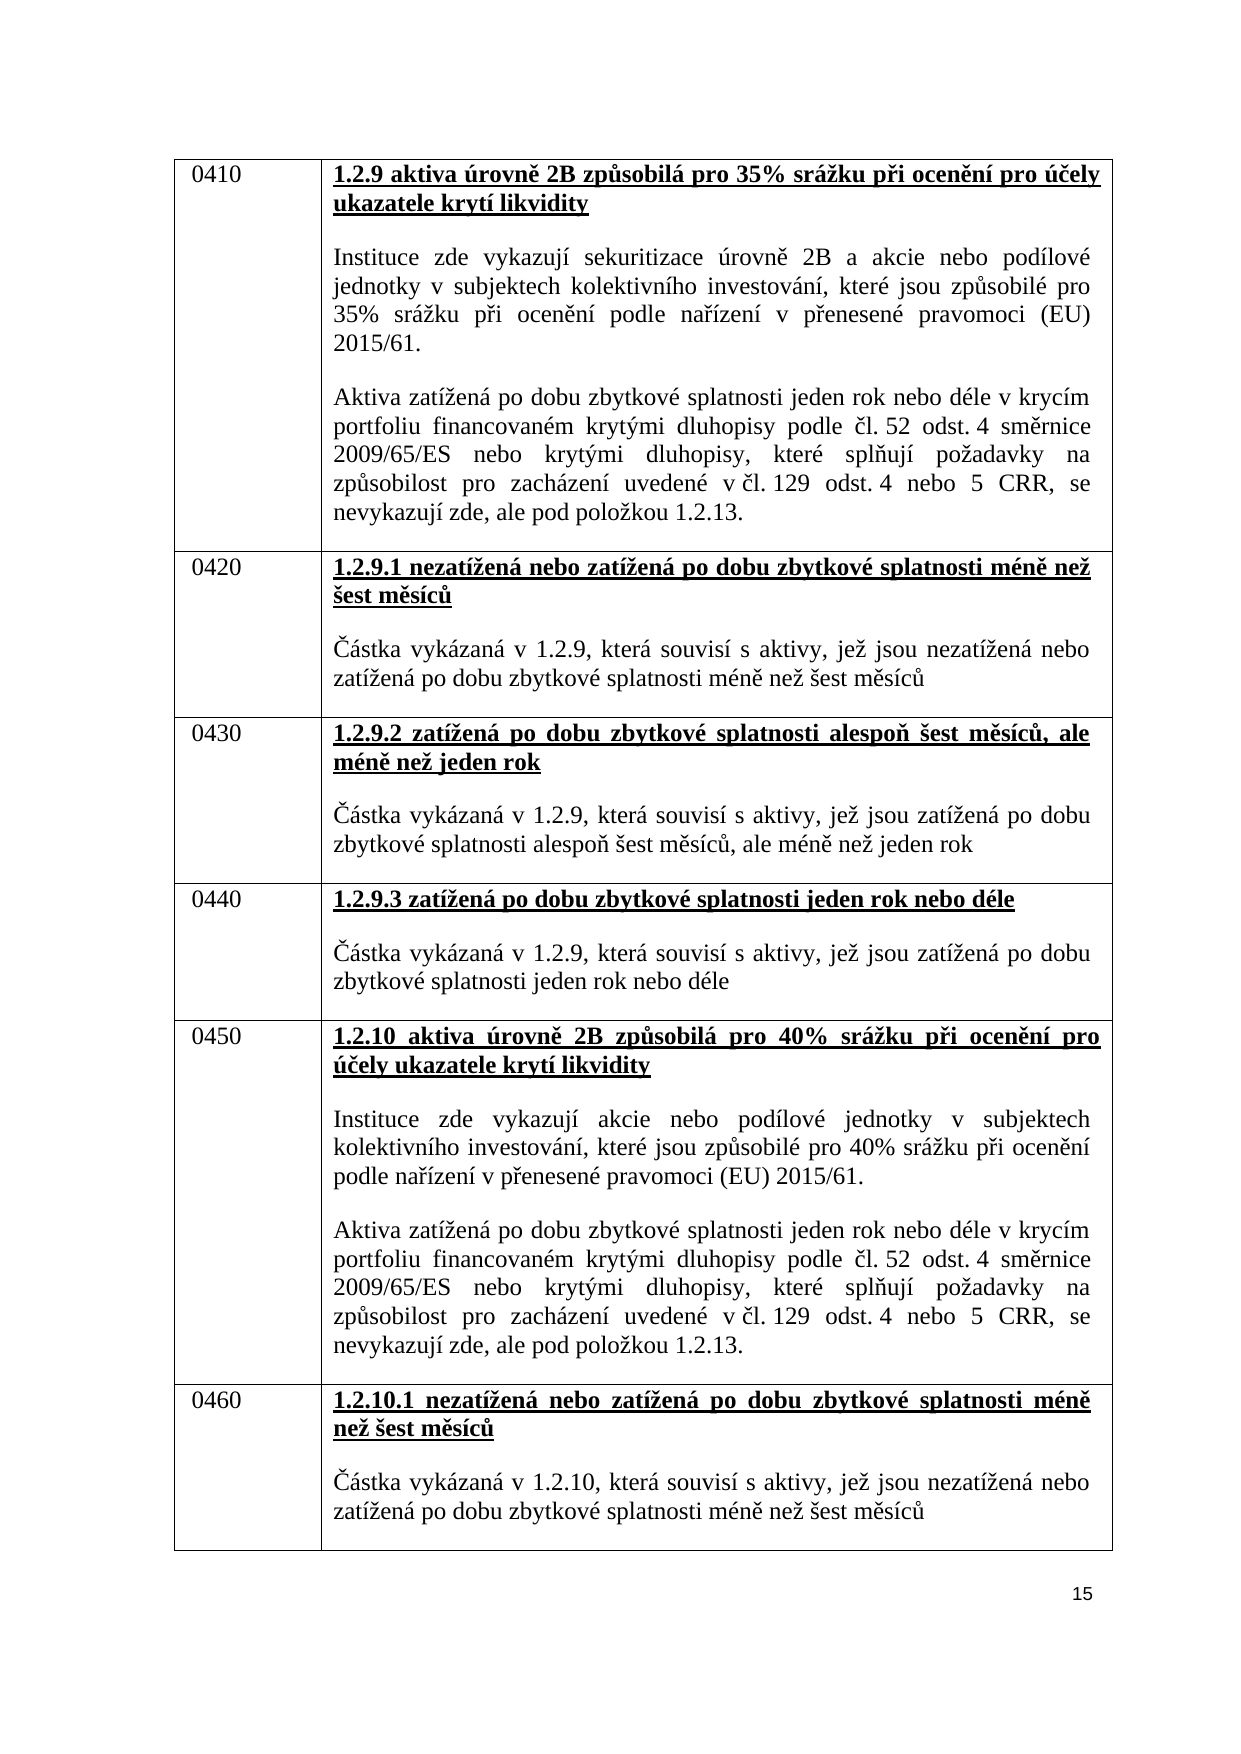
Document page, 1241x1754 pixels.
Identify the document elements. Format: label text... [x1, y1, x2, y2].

table_cell 0450 [175, 1021, 321, 1384]
table_cell 1.2.9.3 zatížená po dobu zbytkové splatnosti jeden rok nebo déle Částka vykázaná v 1.2.9, která souvisí s aktivy, jež jsou zatížená po dobu zbytkové splatnosti jeden rok nebo déle [322, 884, 1112, 1020]
table_cell 1.2.9 aktiva úrovně 2B způsobilá pro 35% srážku při ocenění pro účely ukazatele krytí likvidity Instituce zde vykazují sekuritizace úrovně 2B a akcie nebo podílové jednotky v subjektech kolektivního investování, které jsou způsobilé pro 35% srážku při ocenění podle nařízení v přenesené pravomoci (EU) 2015/61. Aktiva zatížená po dobu zbytkové splatnosti jeden rok nebo déle v krycím portfoliu financovaném krytými dluhopisy podle čl. 52 odst. 4 směrnice 2009/65/ES nebo krytými dluhopisy, které splňují požadavky na způsobilost pro zacházení uvedené v čl. 129 odst. 4 nebo 5 CRR, se nevykazují zde, ale pod položkou 1.2.13. [322, 160, 1112, 551]
table_cell 0420 [175, 552, 321, 717]
table_cell 0410 [175, 160, 321, 551]
table_cell 1.2.9.2 zatížená po dobu zbytkové splatnosti alespoň šest měsíců, ale méně než jeden rok Částka vykázaná v 1.2.9, která souvisí s aktivy, jež jsou zatížená po dobu zbytkové splatnosti alespoň šest měsíců, ale méně než jeden rok [322, 718, 1112, 883]
table_cell 0440 [175, 884, 321, 1020]
table_cell 0460 [175, 1385, 321, 1550]
table_cell 1.2.10 aktiva úrovně 2B způsobilá pro 40% srážku při ocenění pro účely ukazatele krytí likvidity Instituce zde vykazují akcie nebo podílové jednotky v subjektech kolektivního investování, které jsou způsobilé pro 40% srážku při ocenění podle nařízení v přenesené pravomoci (EU) 2015/61. Aktiva zatížená po dobu zbytkové splatnosti jeden rok nebo déle v krycím portfoliu financovaném krytými dluhopisy podle čl. 52 odst. 4 směrnice 2009/65/ES nebo krytými dluhopisy, které splňují požadavky na způsobilost pro zacházení uvedené v čl. 129 odst. 4 nebo 5 CRR, se nevykazují zde, ale pod položkou 1.2.13. [322, 1021, 1112, 1384]
table_cell 0430 [175, 718, 321, 883]
table_cell 1.2.9.1 nezatížená nebo zatížená po dobu zbytkové splatnosti méně než šest měsíců Částka vykázaná v 1.2.9, která souvisí s aktivy, jež jsou nezatížená nebo zatížená po dobu zbytkové splatnosti méně než šest měsíců [322, 552, 1112, 717]
table_cell 1.2.10.1 nezatížená nebo zatížená po dobu zbytkové splatnosti méně než šest měsíců Částka vykázaná v 1.2.10, která souvisí s aktivy, jež jsou nezatížená nebo zatížená po dobu zbytkové splatnosti méně než šest měsíců [322, 1385, 1112, 1550]
